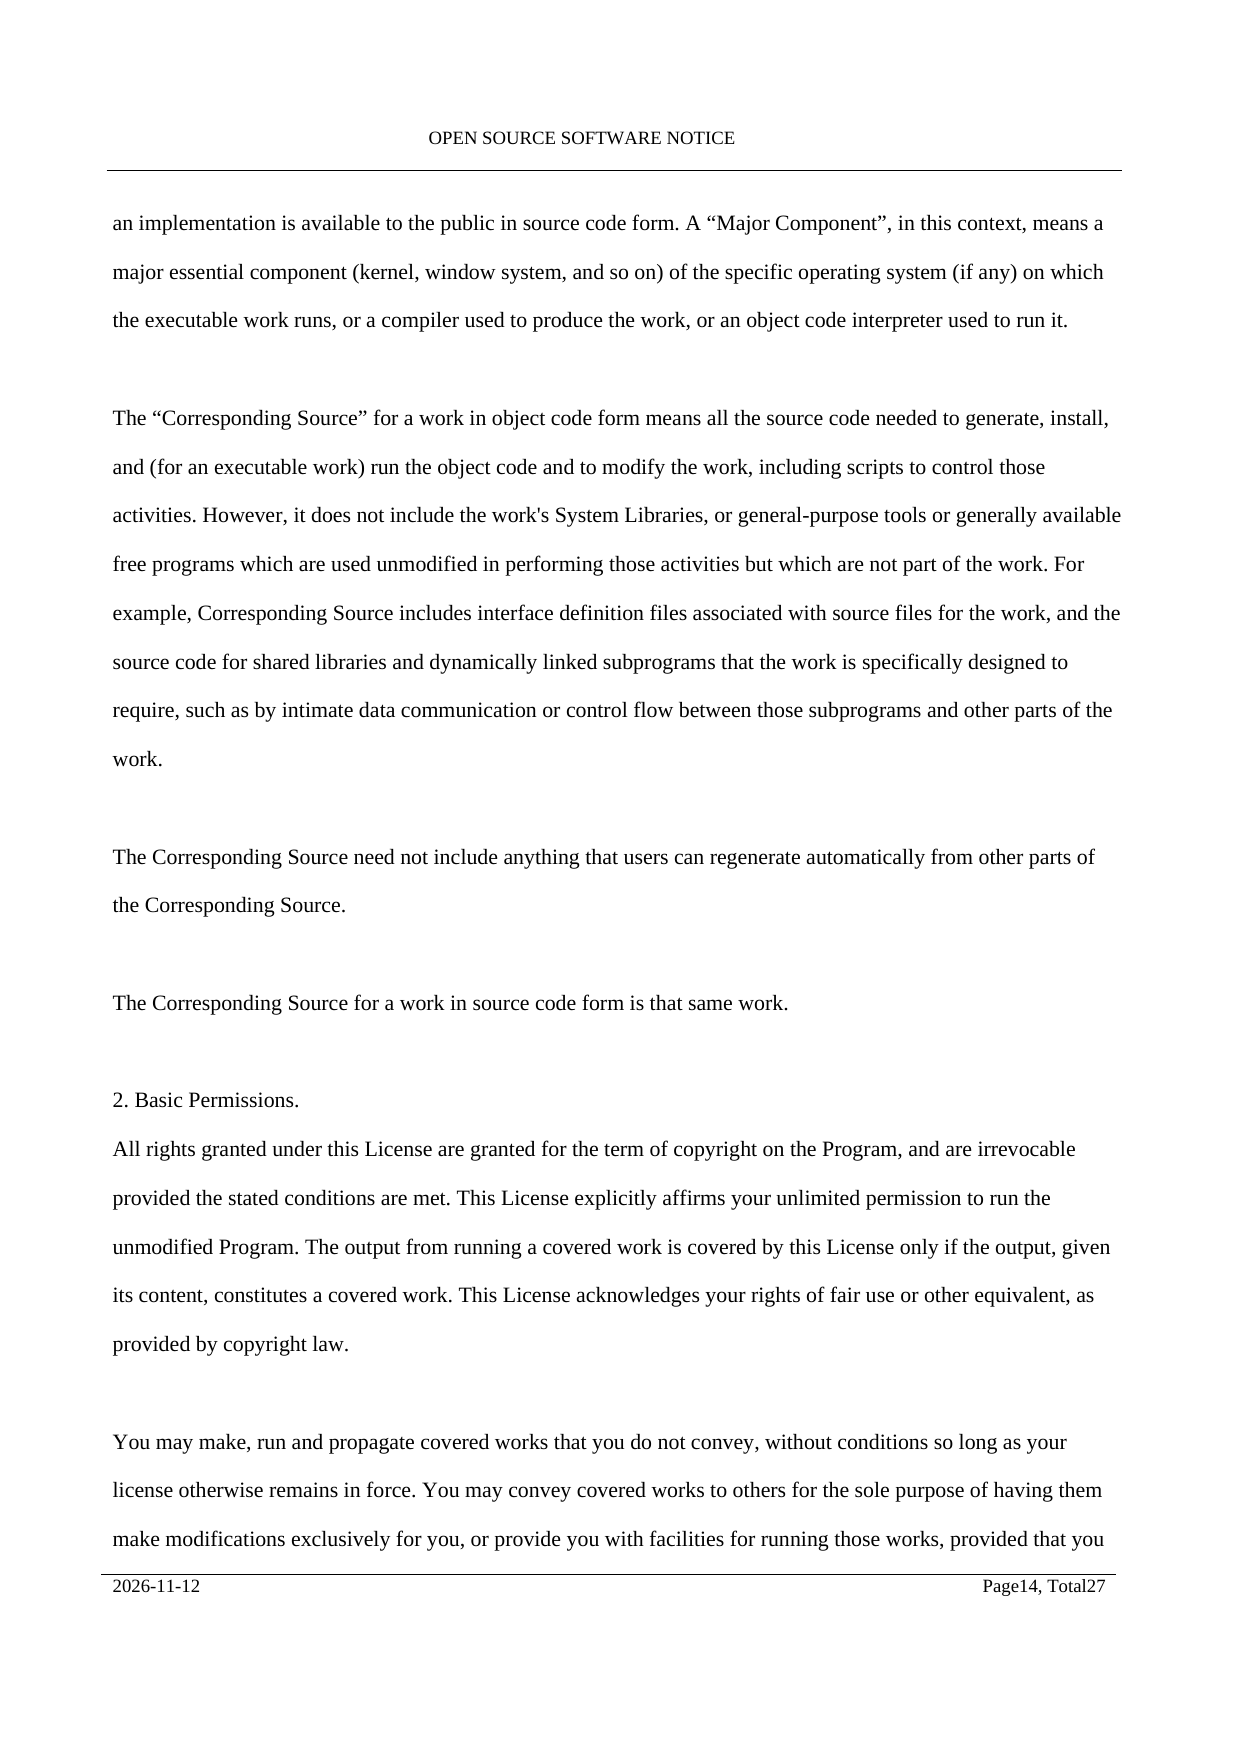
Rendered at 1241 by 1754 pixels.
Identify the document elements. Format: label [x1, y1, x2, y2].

text [112, 206, 1128, 1555]
